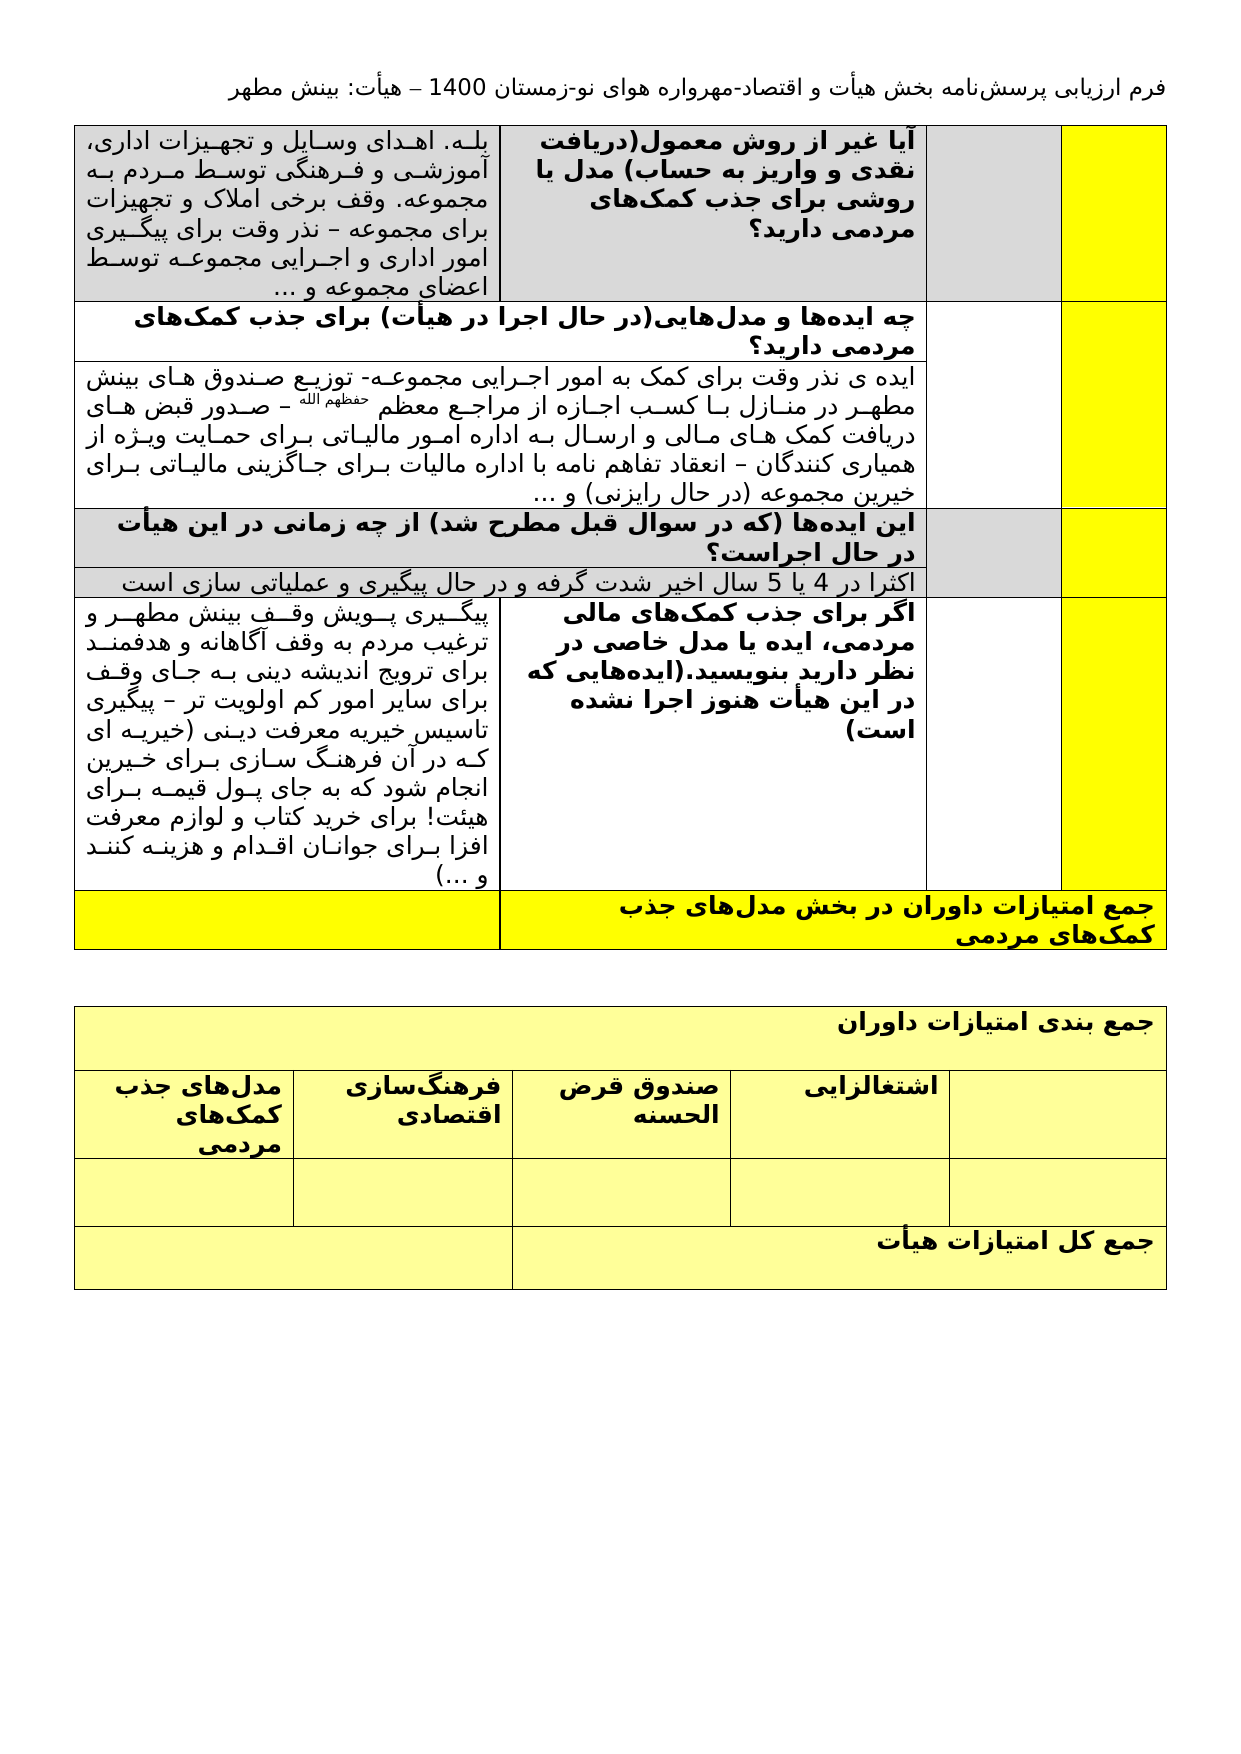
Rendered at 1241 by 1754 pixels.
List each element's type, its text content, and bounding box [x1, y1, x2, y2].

table_cell پیگیری پویش وقف بینش مطهر و ترغیب مردم به وقف آگاهانه و هدفمند برای ترویج اندیشه دینی به جای وقف برای سایر امور کم اولویت تر – پیگیری تاسیس خیریه معرفت دینی (خیریه ای که در آن فرهنگ سازی برای خیرین انجام شود که به جای پول قیمه برای هیئت! برای خرید کتاب و لوازم معرفت افزا برای جوانان اقدام و هزینه کنند و ...) [75, 598, 499, 890]
table_cell اشتغالزایی [731, 1071, 949, 1158]
table_cell [731, 1159, 949, 1226]
table_cell [950, 1159, 1166, 1226]
table_cell [927, 509, 1061, 597]
table_cell [75, 891, 499, 949]
table_cell [75, 1159, 293, 1226]
table_cell [927, 598, 1061, 890]
table_cell جمع امتیازات داوران در بخش مدل‌های جذب کمک‌های مردمی [501, 891, 1166, 949]
table_cell [1062, 509, 1166, 597]
table_cell [294, 1159, 512, 1226]
table_cell [1062, 126, 1166, 301]
table_cell جمع کل امتیازات هیأت [513, 1227, 1166, 1289]
table_cell [927, 126, 1061, 301]
table_cell صندوق قرض الحسنه [513, 1071, 730, 1158]
table_cell اگر برای جذب کمک‌های مالی مردمی، ایده یا مدل خاصی در نظر دارید بنویسید.(ایده‌هایی که در این هیأت هنوز اجرا نشده است) [501, 598, 926, 890]
table_cell [513, 1159, 730, 1226]
table_cell چه ایده‌ها و مدل‌هایی(در حال اجرا در هیأت) برای جذب کمک‌های مردمی دارید؟ [75, 302, 926, 361]
table_cell آیا غیر از روش معمول(دریافت نقدی و واریز به حساب) مدل یا روشی برای جذب کمک‌های مردمی دارید؟ [501, 126, 926, 301]
table_cell اکثرا در 4 یا 5 سال اخیر شدت گرفه و در حال پیگیری و عملیاتی سازی است [75, 568, 926, 597]
table_cell مدل‌های جذب کمک‌های مردمی [75, 1071, 293, 1158]
table_cell این ایده‌ها (که در سوال قبل مطرح شد) از چه زمانی در این هیأت در حال اجراست؟ [75, 509, 926, 567]
table_cell [950, 1071, 1166, 1158]
table_cell [1062, 302, 1166, 507]
table_cell [1062, 598, 1166, 890]
table_cell فرهنگ‌سازی اقتصادی [294, 1071, 512, 1158]
table_cell بله. اهدای وسایل و تجهیزات اداری، آموزشی و فرهنگی توسط مردم به مجموعه. وقف برخی املاک و تجهیزات برای مجموعه – نذر وقت برای پیگیری امور اداری و اجرایی مجموعه توسط اعضای مجموعه و ... [75, 126, 499, 301]
table_header جمع بندی امتیازات داوران [75, 1007, 1166, 1070]
table_cell ایده ی نذر وقت برای کمک به امور اجرایی مجموعه- توزیع صندوق های بینش مطهر در منازل با کسب اجازه از مراجع معظم حفظهم الله – صدور قبض های دریافت کمک های مالی و ارسال به اداره امور مالیاتی برای حمایت ویژه از همیاری کنندگان – انعقاد تفاهم نامه با اداره مالیات برای جاگزینی مالیاتی برای خیرین مجموعه (در حال رایزنی) و ... [75, 362, 926, 507]
table_cell [927, 302, 1061, 507]
table_cell [75, 1227, 512, 1289]
